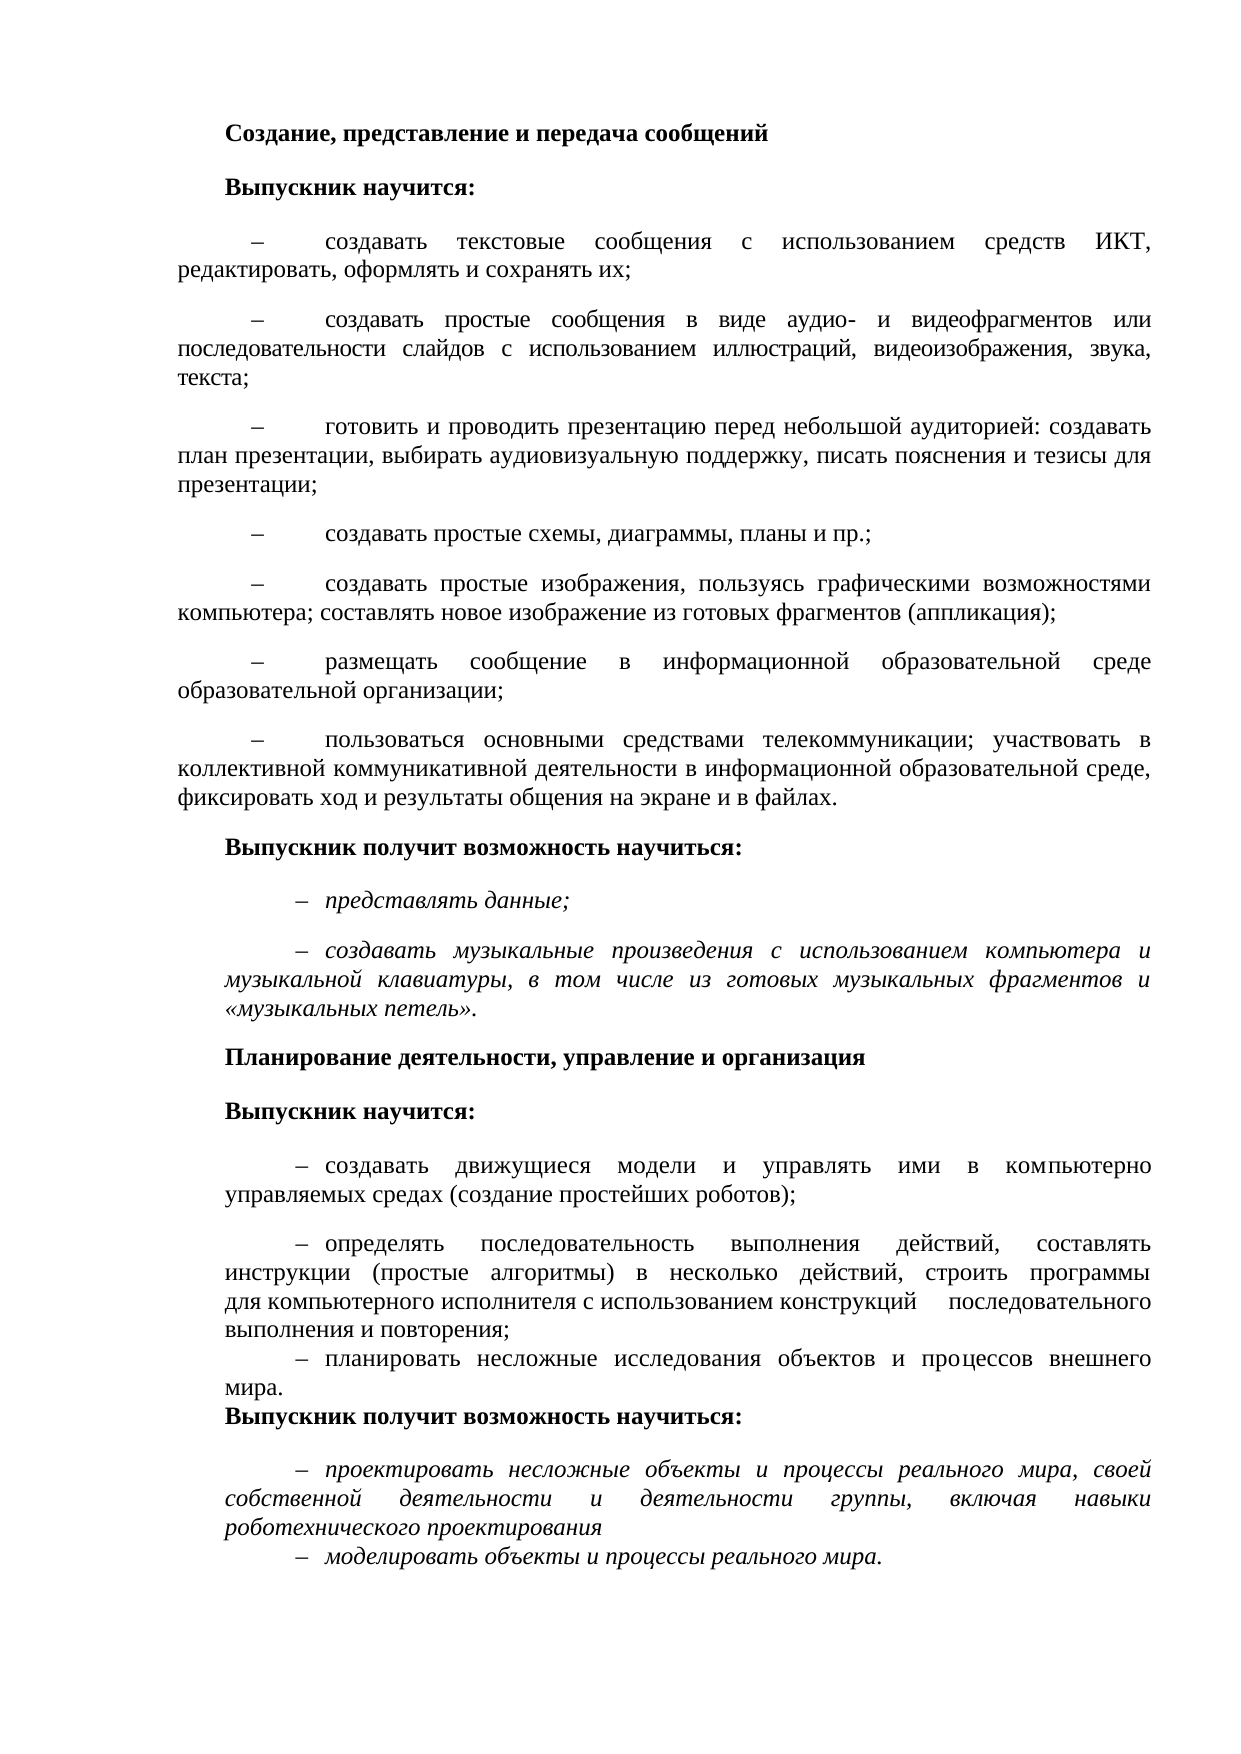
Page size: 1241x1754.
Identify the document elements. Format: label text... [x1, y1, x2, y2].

list определять последовательность выполнения действий, составлять инструкции (простые алгоритмы) в несколько действий, строить программы для компьютерного исполнителя с использованием конструкций последовательного выполнения и повторения; [224, 1228, 1152, 1343]
text Выпускник получит возможность научиться: [177, 1401, 1152, 1429]
text Выпускник научится: [177, 1096, 1152, 1125]
list создавать текстовые сообщения с использованием средств ИКТ, редактировать, оформлять и сохранять их; [177, 226, 1152, 283]
list создавать музыкальные произведения с использованием компьютера и музыкальной клавиатуры, в том числе из готовых музыкальных фрагментов и «музыкальных петель». [224, 935, 1152, 1021]
list пользоваться основными средствами телекоммуникации; участвовать в коллективной коммуникативной деятельности в информационной образовательной среде, фиксировать ход и результаты общения на экране и в файлах. [177, 724, 1152, 811]
list проектировать несложные объекты и процессы реального мира, своей собственной деятельности и деятельности группы, включая навыки роботехнического проектирования [224, 1454, 1152, 1541]
list моделировать объекты и процессы реального мира. [224, 1541, 1152, 1569]
text Создание, представление и передача сообщений [177, 118, 1152, 147]
text Выпускник получит возможность научиться: [177, 832, 1152, 860]
list размещать сообщение в информационной образовательной среде образовательной организации; [177, 646, 1152, 704]
list представлять данные; [224, 886, 1152, 914]
list готовить и проводить презентацию перед небольшой аудиторией: создавать план презентации, выбирать аудиовизуальную поддержку, писать пояснения и тезисы для презентации; [177, 411, 1152, 497]
text Планирование деятельности, управление и организация [177, 1042, 1152, 1071]
list создавать движущиеся модели и управлять ими в компьютерно управляемых средах (создание простейших роботов); [224, 1150, 1152, 1207]
list планировать несложные исследования объектов и процессов внешнего мира. [224, 1343, 1152, 1401]
list создавать простые изображения, пользуясь графическими возможностями компьютера; составлять новое изображение из готовых фрагментов (аппликация); [177, 568, 1152, 625]
list создавать простые сообщения в виде аудио- и видеофрагментов или последовательности слайдов с использованием иллюстраций, видеоизображения, звука, текста; [177, 304, 1152, 390]
list создавать простые схемы, диаграммы, планы и пр.; [177, 518, 1152, 547]
text Выпускник научится: [177, 172, 1152, 201]
